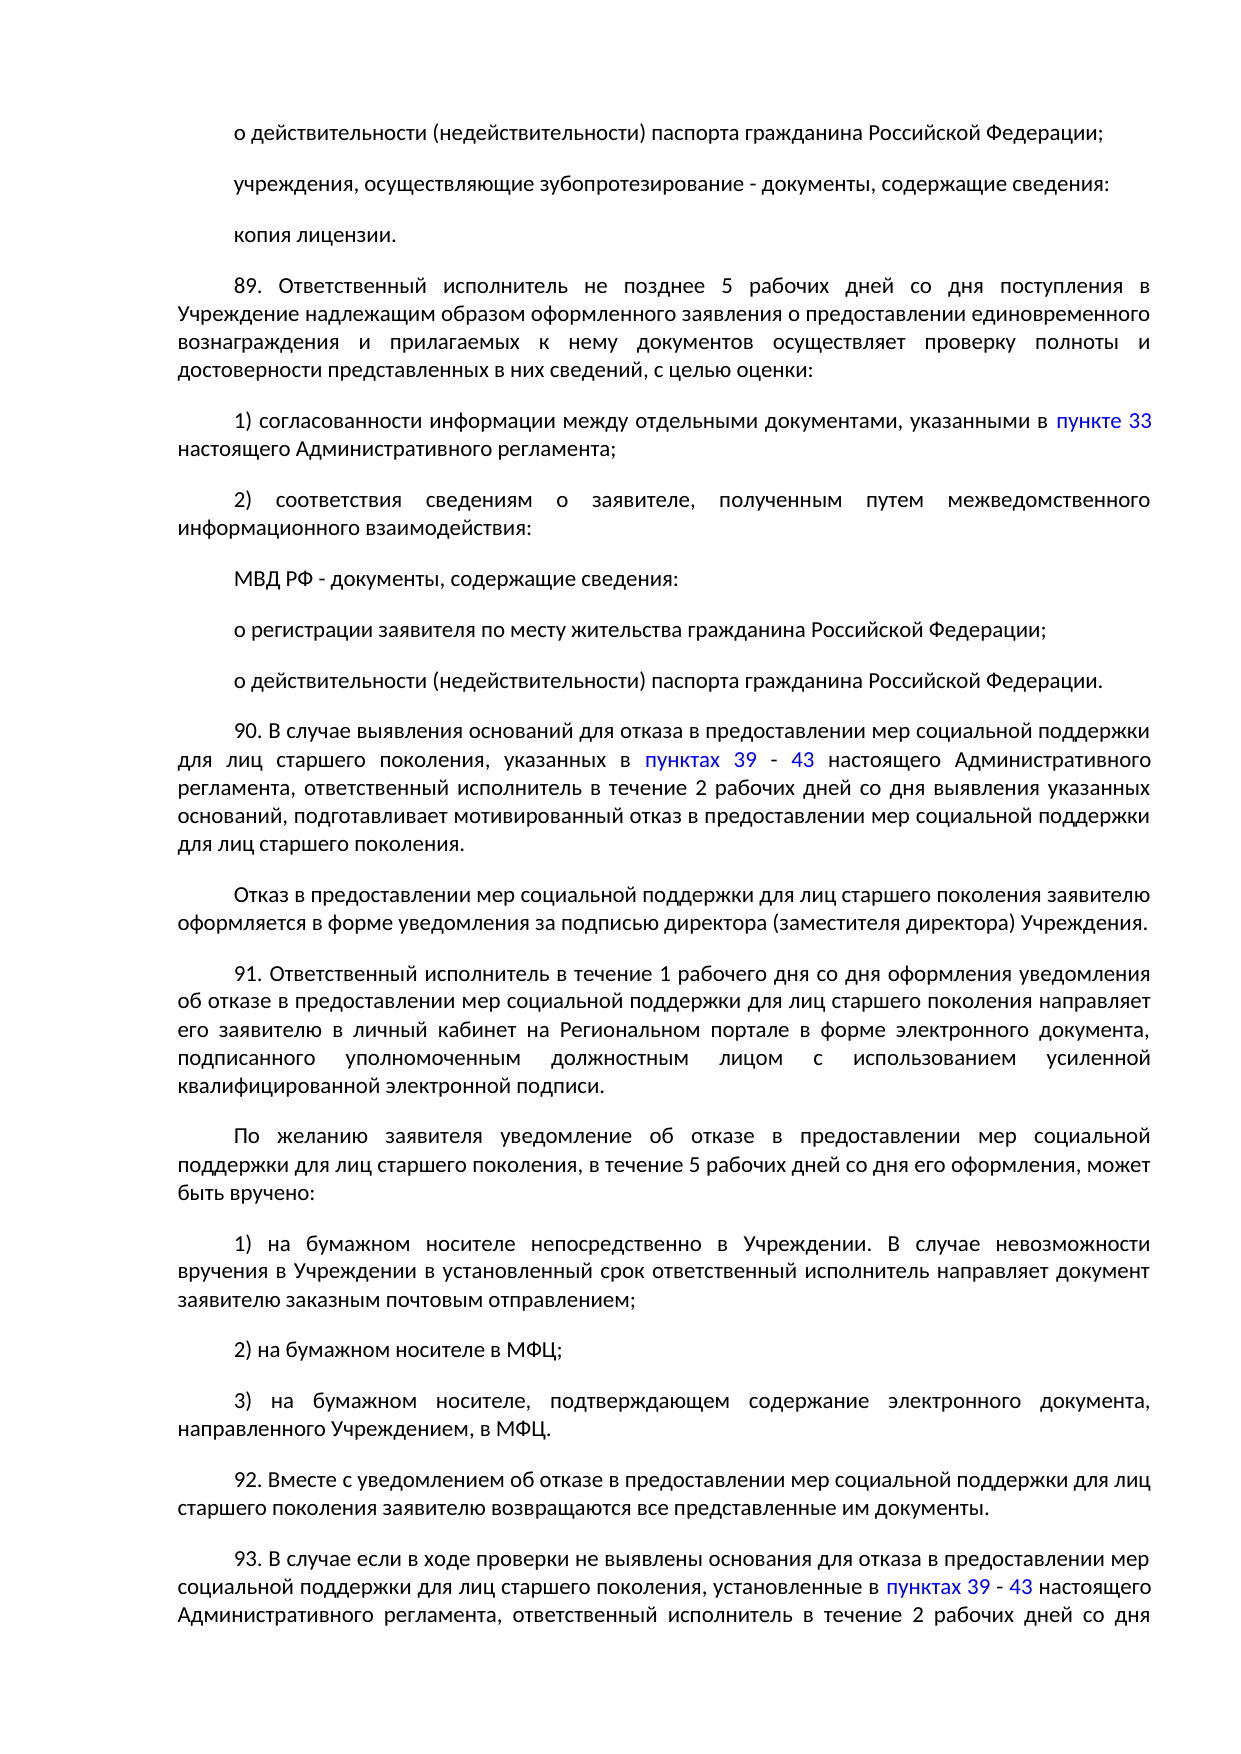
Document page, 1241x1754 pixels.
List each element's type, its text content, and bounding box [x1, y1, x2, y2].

text 90. В случае выявления оснований для отказа в предоставлении мер социальной поддержки для лиц старшего поколения, указанных в пунктах 39 - 43 настоящего Административного регламента, ответственный исполнитель в течение 2 рабочих дней со дня выявления указанных оснований, подготавливает мотивированный отказ в предоставлении мер социальной поддержки для лиц старшего поколения. [177, 717, 1152, 857]
text о действительности (недействительности) паспорта гражданина Российской Федерации. [177, 666, 1152, 694]
text 92. Вместе с уведомлением об отказе в предоставлении мер социальной поддержки для лиц старшего поколения заявителю возвращаются все представленные им документы. [177, 1466, 1152, 1522]
text 89. Ответственный исполнитель не позднее 5 рабочих дней со дня поступления в Учреждение надлежащим образом оформленного заявления о предоставлении единовременного вознаграждения и прилагаемых к нему документов осуществляет проверку полноты и достоверности представленных в них сведений, с целью оценки: [177, 271, 1152, 383]
text о действительности (недействительности) паспорта гражданина Российской Федерации; [177, 118, 1152, 146]
text 91. Ответственный исполнитель в течение 1 рабочего дня со дня оформления уведомления об отказе в предоставлении мер социальной поддержки для лиц старшего поколения направляет его заявителю в личный кабинет на Региональном портале в форме электронного документа, подписанного уполномоченным должностным лицом с использованием усиленной квалифицированной электронной подписи. [177, 959, 1152, 1099]
text 2) соответствия сведениям о заявителе, полученным путем межведомственного информационного взаимодействия: [177, 485, 1152, 541]
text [177, 1544, 1152, 1628]
text 3) на бумажном носителе, подтверждающем содержание электронного документа, направленного Учреждением, в МФЦ. [177, 1387, 1152, 1443]
text о регистрации заявителя по месту жительства гражданина Российской Федерации; [177, 615, 1152, 643]
text копия лицензии. [177, 220, 1152, 248]
text 2) на бумажном носителе в МФЦ; [177, 1336, 1152, 1364]
text 1) согласованности информации между отдельными документами, указанными в пункте 33 настоящего Административного регламента; [177, 406, 1152, 462]
text МВД РФ - документы, содержащие сведения: [177, 564, 1152, 592]
text учреждения, осуществляющие зубопротезирование - документы, содержащие сведения: [177, 169, 1152, 197]
text По желанию заявителя уведомление об отказе в предоставлении мер социальной поддержки для лиц старшего поколения, в течение 5 рабочих дней со дня его оформления, может быть вручено: [177, 1122, 1152, 1206]
text Отказ в предоставлении мер социальной поддержки для лиц старшего поколения заявителю оформляется в форме уведомления за подписью директора (заместителя директора) Учреждения. [177, 880, 1152, 936]
